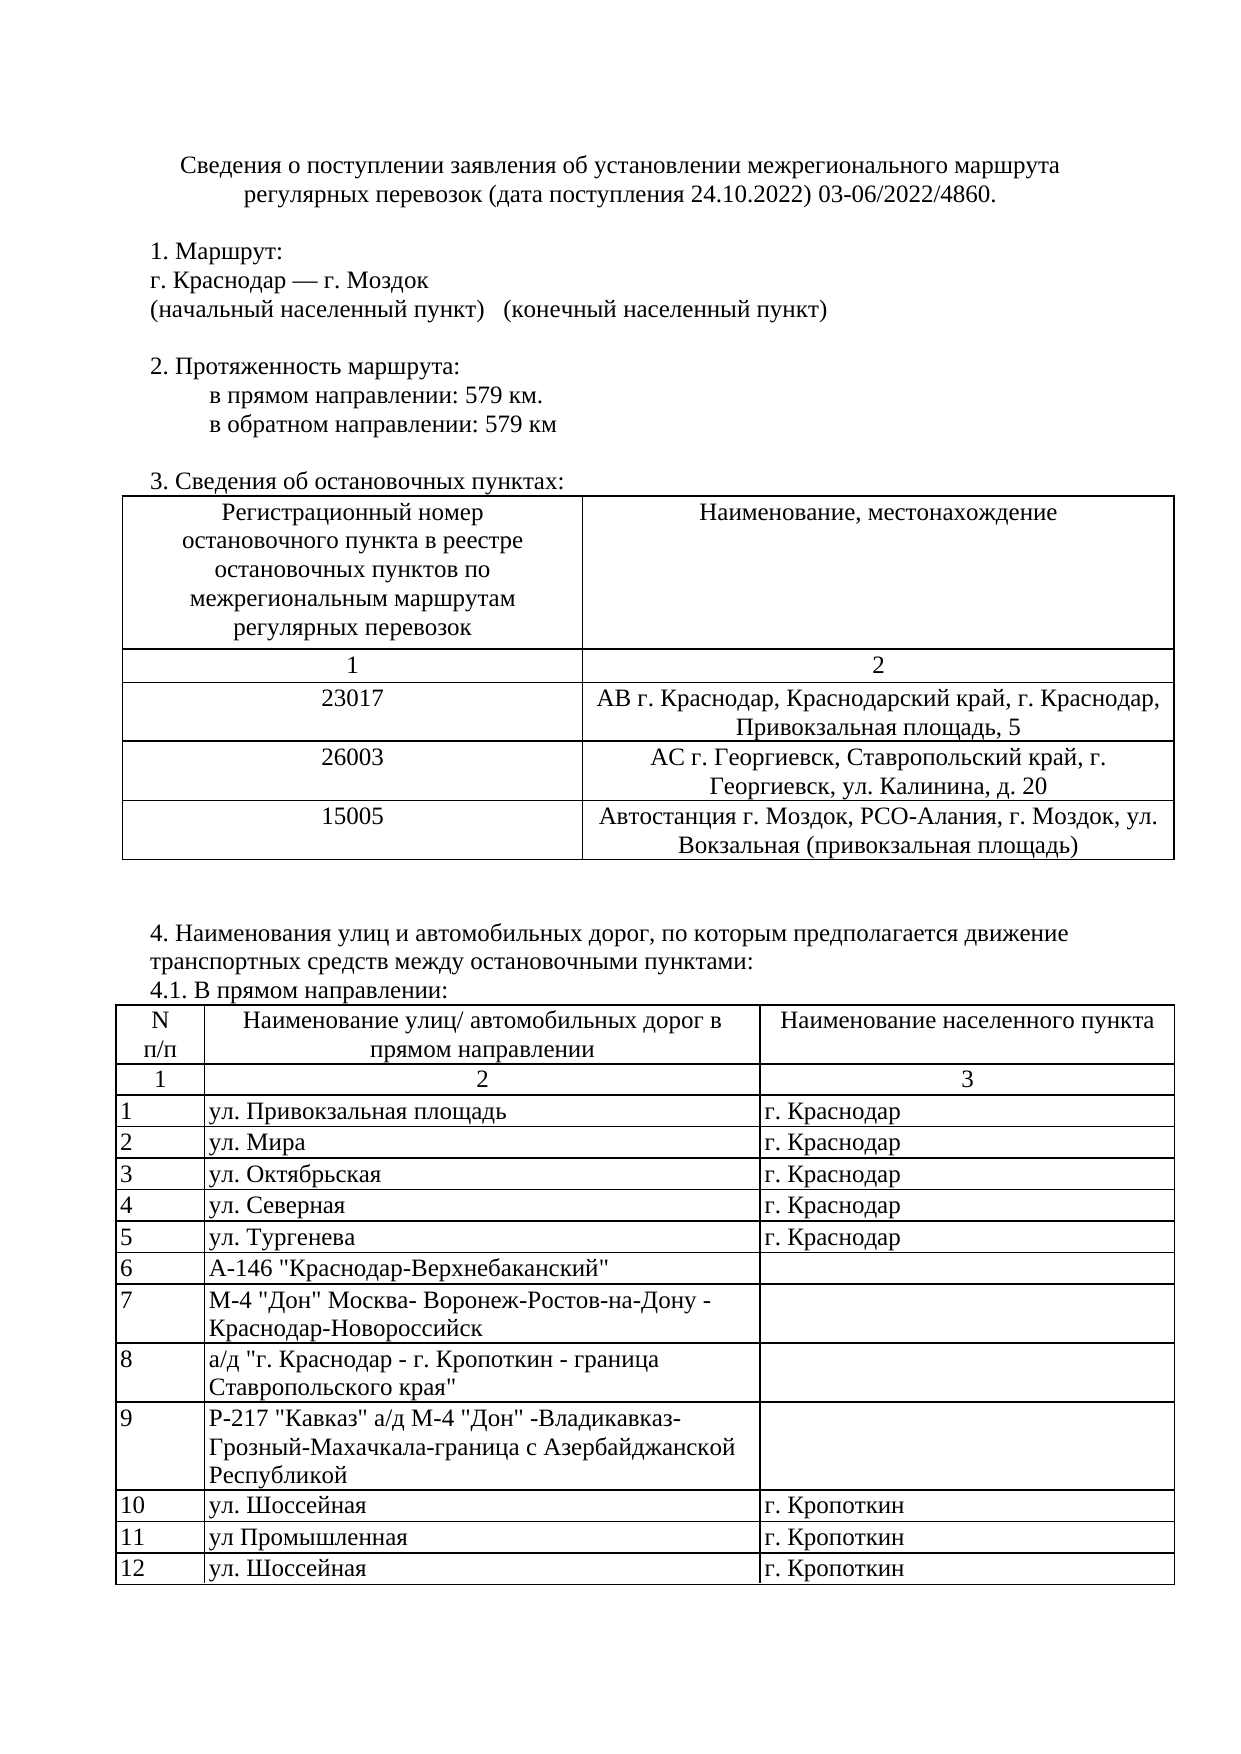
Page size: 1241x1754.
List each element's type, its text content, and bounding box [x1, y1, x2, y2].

table_cell г. Кропоткин [761, 1491, 1174, 1521]
table_header Регистрационный номер остановочного пункта в реестре остановочных пунктов по межрегиональным маршрутам регулярных перевозок [123, 497, 582, 648]
table_cell 1 [117, 1065, 204, 1094]
table_cell ул. Северная [205, 1190, 759, 1220]
table_cell 3 [761, 1065, 1174, 1094]
table_cell г. Краснодар [761, 1222, 1174, 1252]
table_cell г. Кропоткин [761, 1522, 1174, 1552]
table_cell г. Краснодар [761, 1096, 1174, 1126]
table_cell г. Краснодар [761, 1190, 1174, 1220]
table_cell 2 [117, 1127, 204, 1157]
table_cell ул. Мира [205, 1127, 759, 1157]
table_cell М-4 "Дон" Москва- Воронеж-Ростов-на-Дону -Краснодар-Новороссийск [205, 1285, 759, 1342]
table_cell [761, 1253, 1174, 1283]
table_cell 15005 [123, 801, 582, 858]
table_cell 4 [117, 1190, 204, 1220]
table_cell ул. Привокзальная площадь [205, 1096, 759, 1126]
table_header Наименование улиц/ автомобильных дорог в прямом направлении [205, 1006, 759, 1063]
text 4. Наименования улиц и автомобильных дорог, по которым предполагается движение транспортных средств между остановочными пунктами: [150, 918, 1090, 975]
table_cell 2 [583, 650, 1173, 681]
table_cell 1 [117, 1096, 204, 1126]
table_cell 3 [117, 1159, 204, 1189]
table_cell [761, 1285, 1174, 1342]
text Сведения о поступлении заявления об установлении межрегионального маршрута регулярных перевозок (дата поступления 24.10.2022) 03-06/2022/4860. [150, 150, 1090, 207]
table_cell г. Краснодар [761, 1127, 1174, 1157]
text в обратном направлении: 579 км [150, 409, 1090, 437]
table_cell А-146 "Краснодар-Верхнебаканский" [205, 1253, 759, 1283]
text 3. Сведения об остановочных пунктах: [150, 466, 1090, 495]
text 1. Маршрут: [150, 236, 1090, 265]
table_cell 23017 [123, 683, 582, 740]
text в прямом направлении: 579 км. [150, 380, 1090, 409]
table_header N п/п [117, 1006, 204, 1063]
table_cell [761, 1403, 1174, 1489]
table_cell 6 [117, 1253, 204, 1283]
table_cell [761, 1344, 1174, 1401]
table_cell Автостанция г. Моздок, РСО-Алания, г. Моздок, ул. Вокзальная (привокзальная площадь) [583, 801, 1173, 858]
table_cell 2 [205, 1065, 759, 1094]
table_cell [205, 1403, 759, 1489]
table_cell ул. Шоссейная [205, 1491, 759, 1521]
table_cell ул Промышленная [205, 1522, 759, 1552]
text 2. Протяженность маршрута: [150, 351, 1090, 380]
table_cell а/д "г. Краснодар - г. Кропоткин - граница Ставропольского края" [205, 1344, 759, 1401]
table_header Наименование населенного пункта [761, 1006, 1174, 1063]
table_cell 9 [117, 1403, 204, 1489]
table_cell 7 [117, 1285, 204, 1342]
table_cell 5 [117, 1222, 204, 1252]
table_cell 10 [117, 1491, 204, 1521]
table_cell АС г. Георгиевск, Ставропольский край, г. Георгиевск, ул. Калинина, д. 20 [583, 742, 1173, 799]
table_cell 8 [117, 1344, 204, 1401]
table_header Наименование, местонахождение [583, 497, 1173, 648]
table_cell 1 [123, 650, 582, 681]
table_cell г. Краснодар [761, 1159, 1174, 1189]
text 4.1. В прямом направлении: [150, 975, 1090, 1004]
text г. Краснодар — г. Моздок [150, 265, 1090, 294]
text (начальный населенный пункт) (конечный населенный пункт) [150, 294, 1090, 322]
table_cell ул. Октябрьская [205, 1159, 759, 1189]
table_cell 12 [117, 1554, 204, 1583]
table_cell ул. Тургенева [205, 1222, 759, 1252]
table_cell 11 [117, 1522, 204, 1552]
table_cell 26003 [123, 742, 582, 799]
table_cell г. Кропоткин [761, 1554, 1174, 1583]
table_cell ул. Шоссейная [205, 1554, 759, 1583]
table_cell АВ г. Краснодар, Краснодарский край, г. Краснодар, Привокзальная площадь, 5 [583, 683, 1173, 740]
